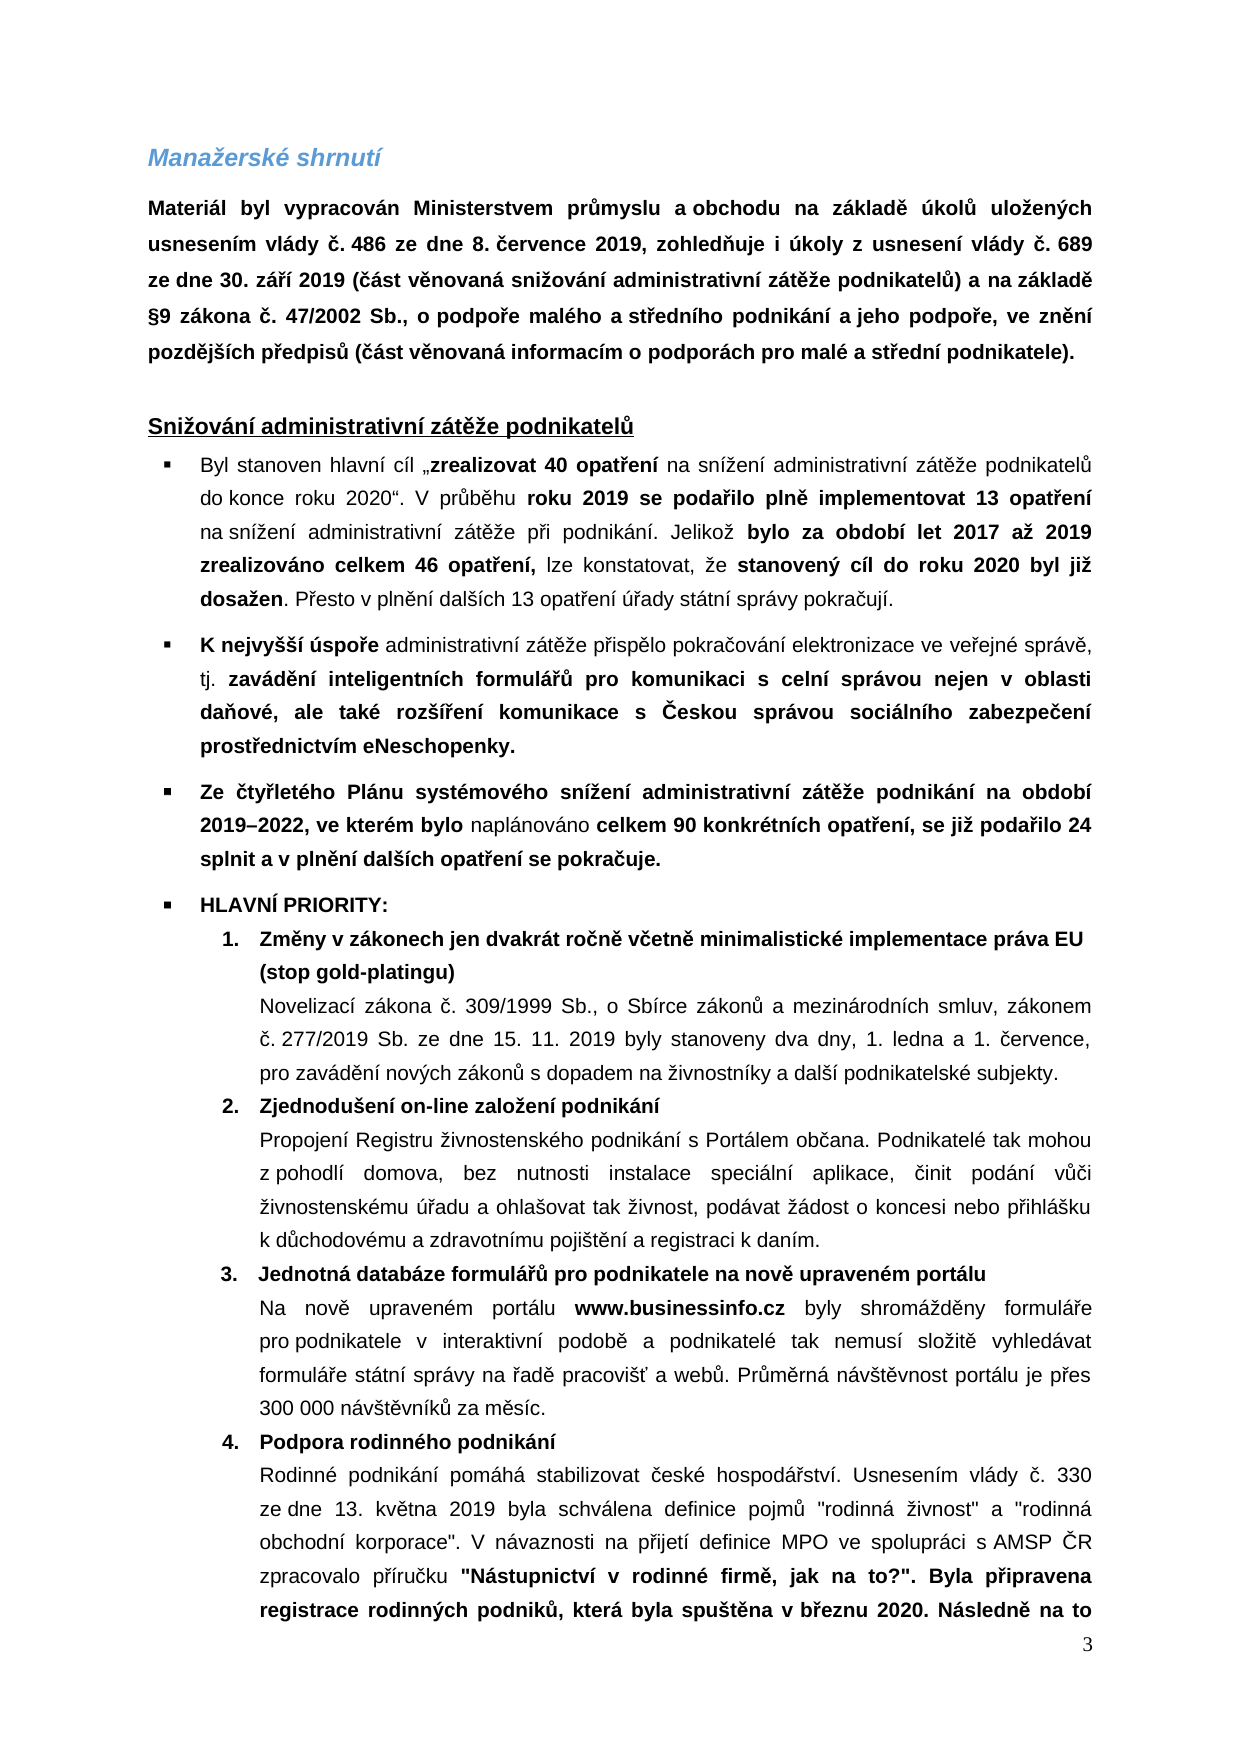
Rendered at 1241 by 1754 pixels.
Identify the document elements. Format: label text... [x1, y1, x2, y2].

list Zjednodušení on-line založení podnikání [222, 1094, 1092, 1118]
list Jednotná databáze formulářů pro podnikatele na nově upraveném portálu [220, 1262, 1092, 1286]
list Byl stanoven hlavní cíl „zrealizovat 40 opatření na snížení administrativní zátěže podnikatelů do konce roku 2020“. V průběhu roku 2019 se podařilo plně implementovat 13 opatření na snížení administrativní zátěže při podnikání. Jelikož bylo za období let 2017 až 2019 zrealizováno celkem 46 opatření, lze konstatovat, že stanovený cíl do roku 2020 byl již dosažen. Přesto v plnění dalších 13 opatření úřady státní správy pokračují. [162, 452, 1092, 611]
subtitle Manažerské shrnutí [148, 143, 1092, 172]
text Snižování administrativní zátěže podnikatelů [148, 413, 1092, 439]
list Propojení Registru živnostenského podnikání s Portálem občana. Podnikatelé tak mohou z pohodlí domova, bez nutnosti instalace speciální aplikace, činit podání vůči živnostenskému úřadu a ohlašovat tak živnost, podávat žádost o koncesi nebo přihlášku k důchodovému a zdravotnímu pojištění a registraci k daním. [259, 1128, 1092, 1252]
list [259, 1463, 1092, 1621]
list Novelizací zákona č. 309/1999 Sb., o Sbírce zákonů a mezinárodních smluv, zákonem č. 277/2019 Sb. ze dne 15. 11. 2019 byly stanoveny dva dny, 1. ledna a 1. července, pro zavádění nových zákonů s dopadem na živnostníky a další podnikatelské subjekty. [259, 993, 1092, 1084]
text Materiál byl vypracován Ministerstvem průmyslu a obchodu na základě úkolů uložených usnesením vlády č. 486 ze dne 8. července 2019, zohledňuje i úkoly z usnesení vlády č. 689 ze dne 30. září 2019 (část věnovaná snižování administrativní zátěže podnikatelů) a na základě §9 zákona č. 47/2002 Sb., o podpoře malého a středního podnikání a jeho podpoře, ve znění pozdějších předpisů (část věnovaná informacím o podporách pro malé a střední podnikatele). [148, 196, 1092, 363]
list Změny v zákonech jen dvakrát ročně včetně minimalistické implementace práva EU (stop gold-platingu) [222, 926, 1092, 984]
list Ze čtyřletého Plánu systémového snížení administrativní zátěže podnikání na období 2019–2022, ve kterém bylo naplánováno celkem 90 konkrétních opatření, se již podařilo 24 splnit a v plnění dalších opatření se pokračuje. [162, 779, 1092, 871]
list Podpora rodinného podnikání [222, 1429, 1092, 1453]
list K nejvyšší úspoře administrativní zátěže přispělo pokračování elektronizace ve veřejné správě, tj. zavádění inteligentních formulářů pro komunikaci s celní správou nejen v oblasti daňové, ale také rozšíření komunikace s Českou správou sociálního zabezpečení prostřednictvím eNeschopenky. [162, 633, 1092, 757]
list HLAVNÍ PRIORITY: [162, 893, 1092, 917]
text Na nově upraveném portálu www.businessinfo.cz byly shromážděny formuláře pro podnikatele v interaktivní podobě a podnikatelé tak nemusí složitě vyhledávat formuláře státní správy na řadě pracovišť a webů. Průměrná návštěvnost portálu je přes 300 000 návštěvníků za měsíc. [259, 1295, 1092, 1420]
